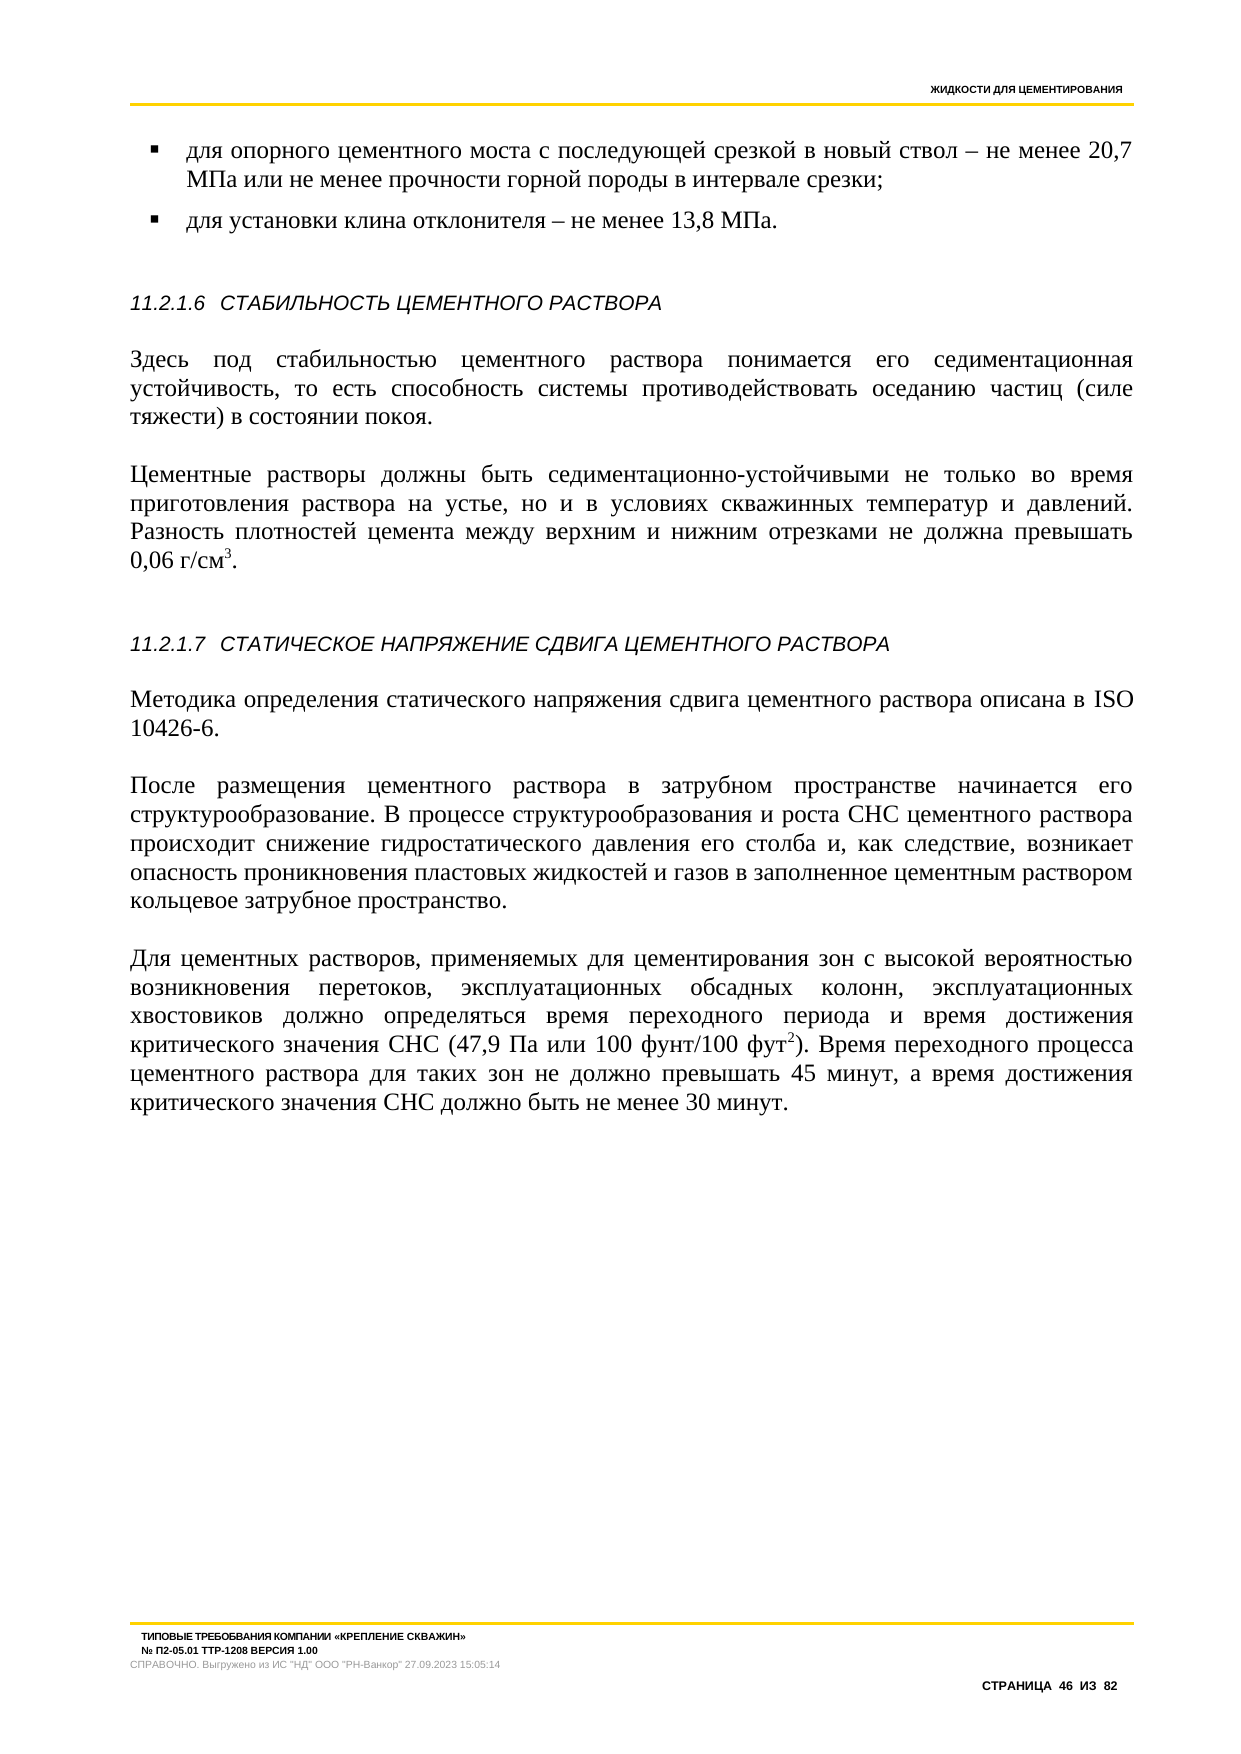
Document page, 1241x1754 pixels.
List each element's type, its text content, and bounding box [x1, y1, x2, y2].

text Цементные растворы должны быть седиментационно-устойчивыми не только во время приготовления раствора на устье, но и в условиях скважинных температур и давлений. Разность плотностей цемента между верхним и нижним отрезками не должна превышать 0,06 г/см3. [130, 459, 1134, 574]
text Методика определения статического напряжения сдвига цементного раствора описана в ISO 10426-6. [130, 684, 1134, 742]
list СТАБИЛЬНОСТЬ ЦЕМЕНТНОГО РАСТВОРА [130, 291, 1134, 315]
list СТАТИЧЕСКОЕ НАПРЯЖЕНИЕ СДВИГА ЦЕМЕНТНОГО РАСТВОРА [130, 631, 1134, 655]
text После размещения цементного раствора в затрубном пространстве начинается его структурообразование. В процессе структурообразования и роста СНС цементного раствора происходит снижение гидростатического давления его столба и, как следствие, возникает опасность проникновения пластовых жидкостей и газов в заполненное цементным раствором кольцевое затрубное пространство. [130, 770, 1134, 914]
text Здесь под стабильностью цементного раствора понимается его седиментационная устойчивость, то есть способность системы противодействовать оседанию частиц (силе тяжести) в состоянии покоя. [130, 344, 1134, 430]
list для опорного цементного моста с последующей срезкой в новый ствол – не менее 20,7 МПа или не менее прочности горной породы в интервале срезки; [149, 135, 1134, 192]
text Для цементных растворов, применяемых для цементирования зон с высокой вероятностью возникновения перетоков, эксплуатационных обсадных колонн, эксплуатационных хвостовиков должно определяться время переходного периода и время достижения критического значения СНС (47,9 Па или 100 фунт/100 фут2). Время переходного процесса цементного раствора для таких зон не должно превышать 45 минут, а время достижения критического значения СНС должно быть не менее 30 минут. [130, 943, 1134, 1115]
list для установки клина отклонителя – не менее 13,8 МПа. [149, 205, 1134, 234]
